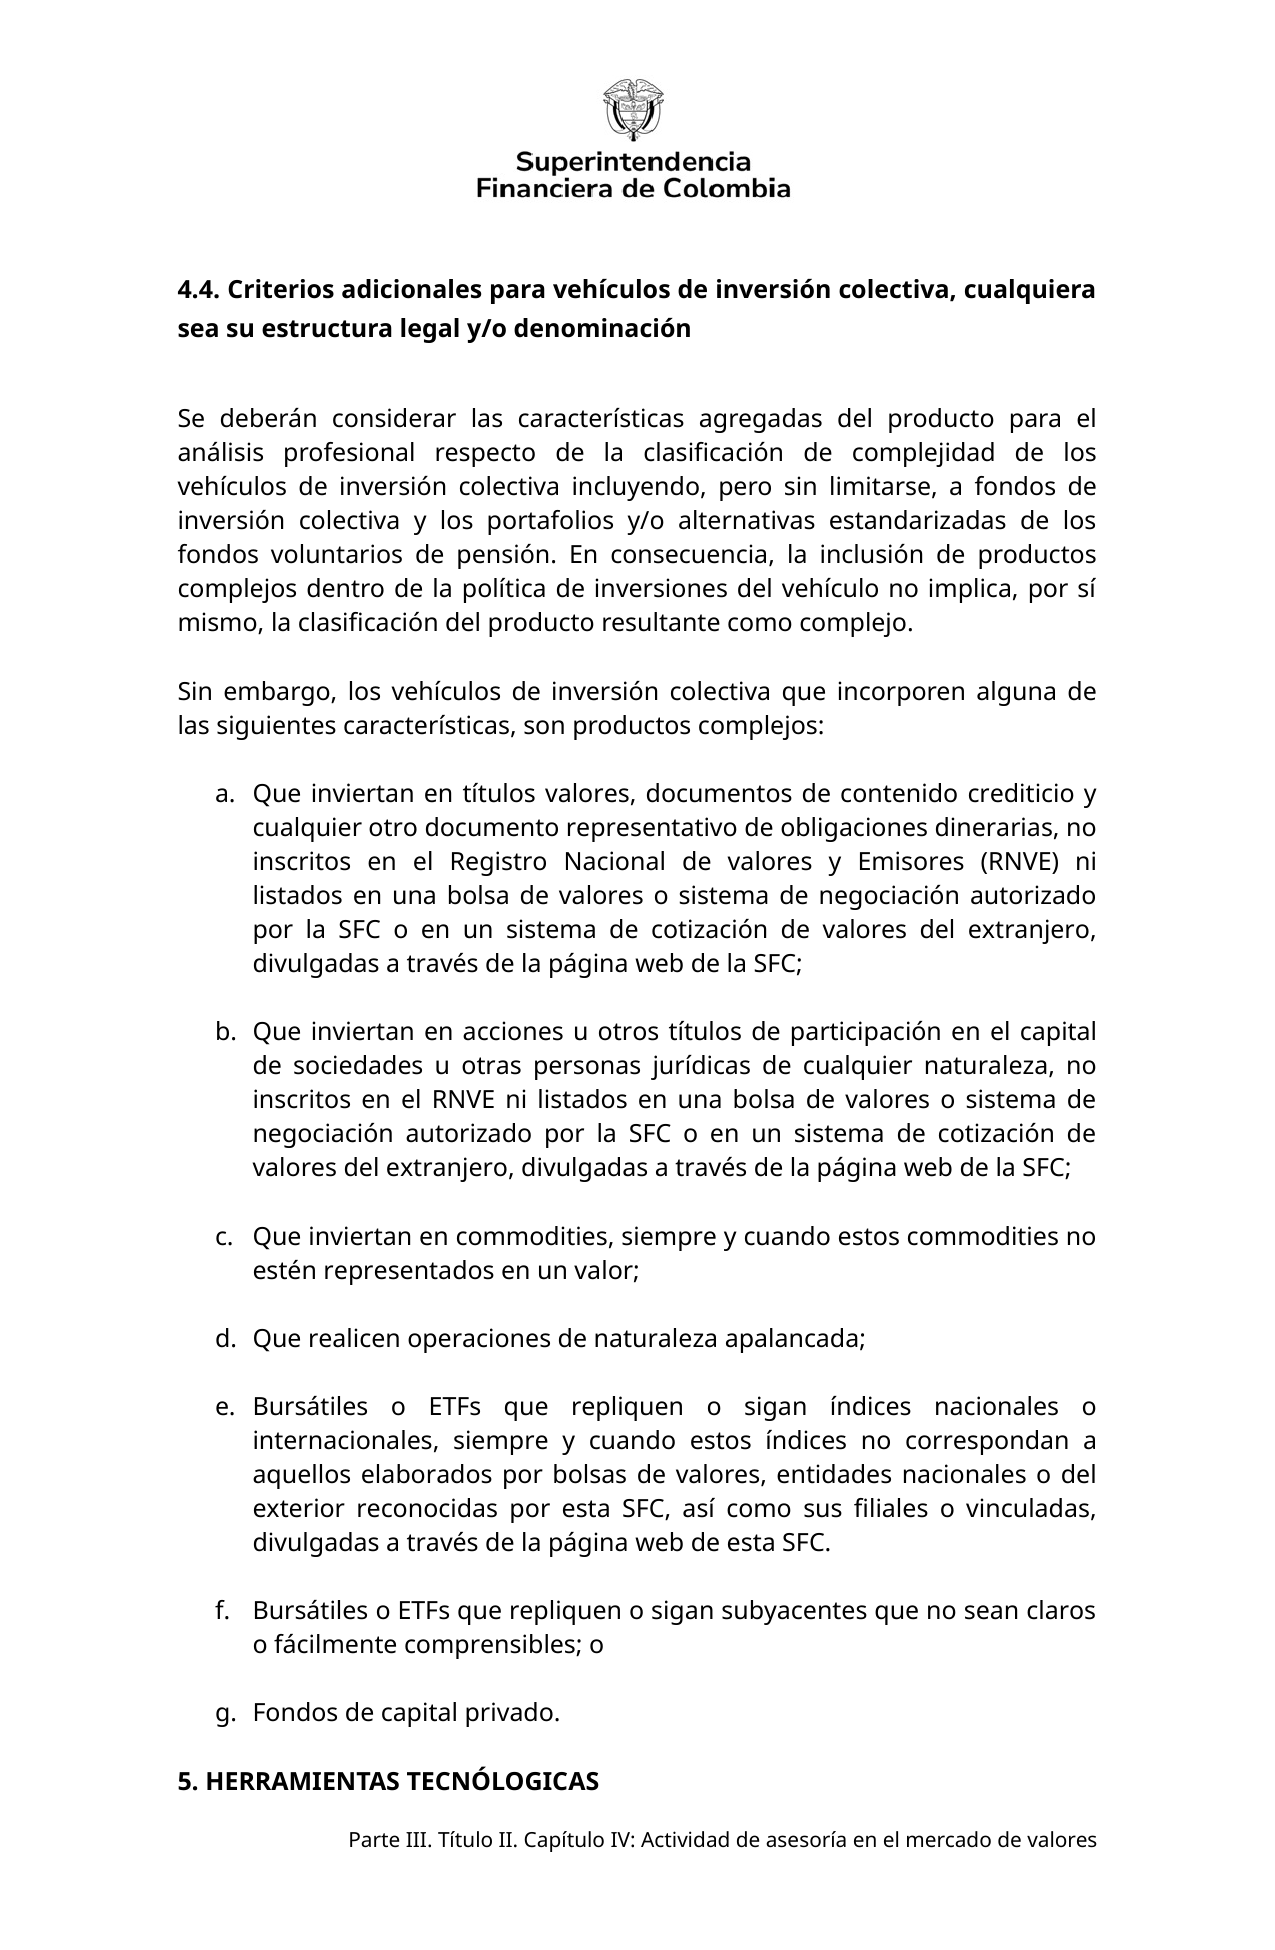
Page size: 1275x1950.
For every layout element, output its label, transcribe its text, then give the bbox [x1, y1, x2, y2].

list Que inviertan en títulos valores, documentos de contenido crediticio y cualquier otro documento representativo de obligaciones dinerarias, no inscritos en el Registro Nacional de valores y Emisores (RNVE) ni listados en una bolsa de valores o sistema de negociación autorizado por la SFC o en un sistema de cotización de valores del extranjero, divulgadas a través de la página web de la SFC; [215, 775, 1098, 980]
list Que inviertan en acciones u otros títulos de participación en el capital de sociedades u otras personas jurídicas de cualquier naturaleza, no inscritos en el RNVE ni listados en una bolsa de valores o sistema de negociación autorizado por la SFC o en un sistema de cotización de valores del extranjero, divulgadas a través de la página web de la SFC; [215, 1014, 1098, 1184]
list Fondos de capital privado. [215, 1695, 1098, 1729]
list Bursátiles o ETFs que repliquen o sigan índices nacionales o internacionales, siempre y cuando estos índices no correspondan a aquellos elaborados por bolsas de valores, entidades nacionales o del exterior reconocidas por esta SFC, así como sus filiales o vinculadas, divulgadas a través de la página web de esta SFC. [215, 1388, 1098, 1559]
text 5. HERRAMIENTAS TECNÓLOGICAS [177, 1763, 1098, 1797]
list Bursátiles o ETFs que repliquen o sigan subyacentes que no sean claros o fácilmente comprensibles; o [215, 1593, 1098, 1661]
text Se deberán considerar las características agregadas del producto para el análisis profesional respecto de la clasificación de complejidad de los vehículos de inversión colectiva incluyendo, pero sin limitarse, a fondos de inversión colectiva y los portafolios y/o alternativas estandarizadas de los fondos voluntarios de pensión. En consecuencia, la inclusión de productos complejos dentro de la política de inversiones del vehículo no implica, por sí mismo, la clasificación del producto resultante como complejo. [177, 401, 1098, 639]
list Que realicen operaciones de naturaleza apalancada; [215, 1320, 1098, 1354]
list Que inviertan en commodities, siempre y cuando estos commodities no estén representados en un valor; [215, 1218, 1098, 1286]
text Sin embargo, los vehículos de inversión colectiva que incorporen alguna de las siguientes características, son productos complejos: [177, 673, 1098, 741]
picture [472, 75, 803, 217]
text 4.4. Criterios adicionales para vehículos de inversión colectiva, cualquiera sea su estructura legal y/o denominación [177, 272, 1098, 345]
